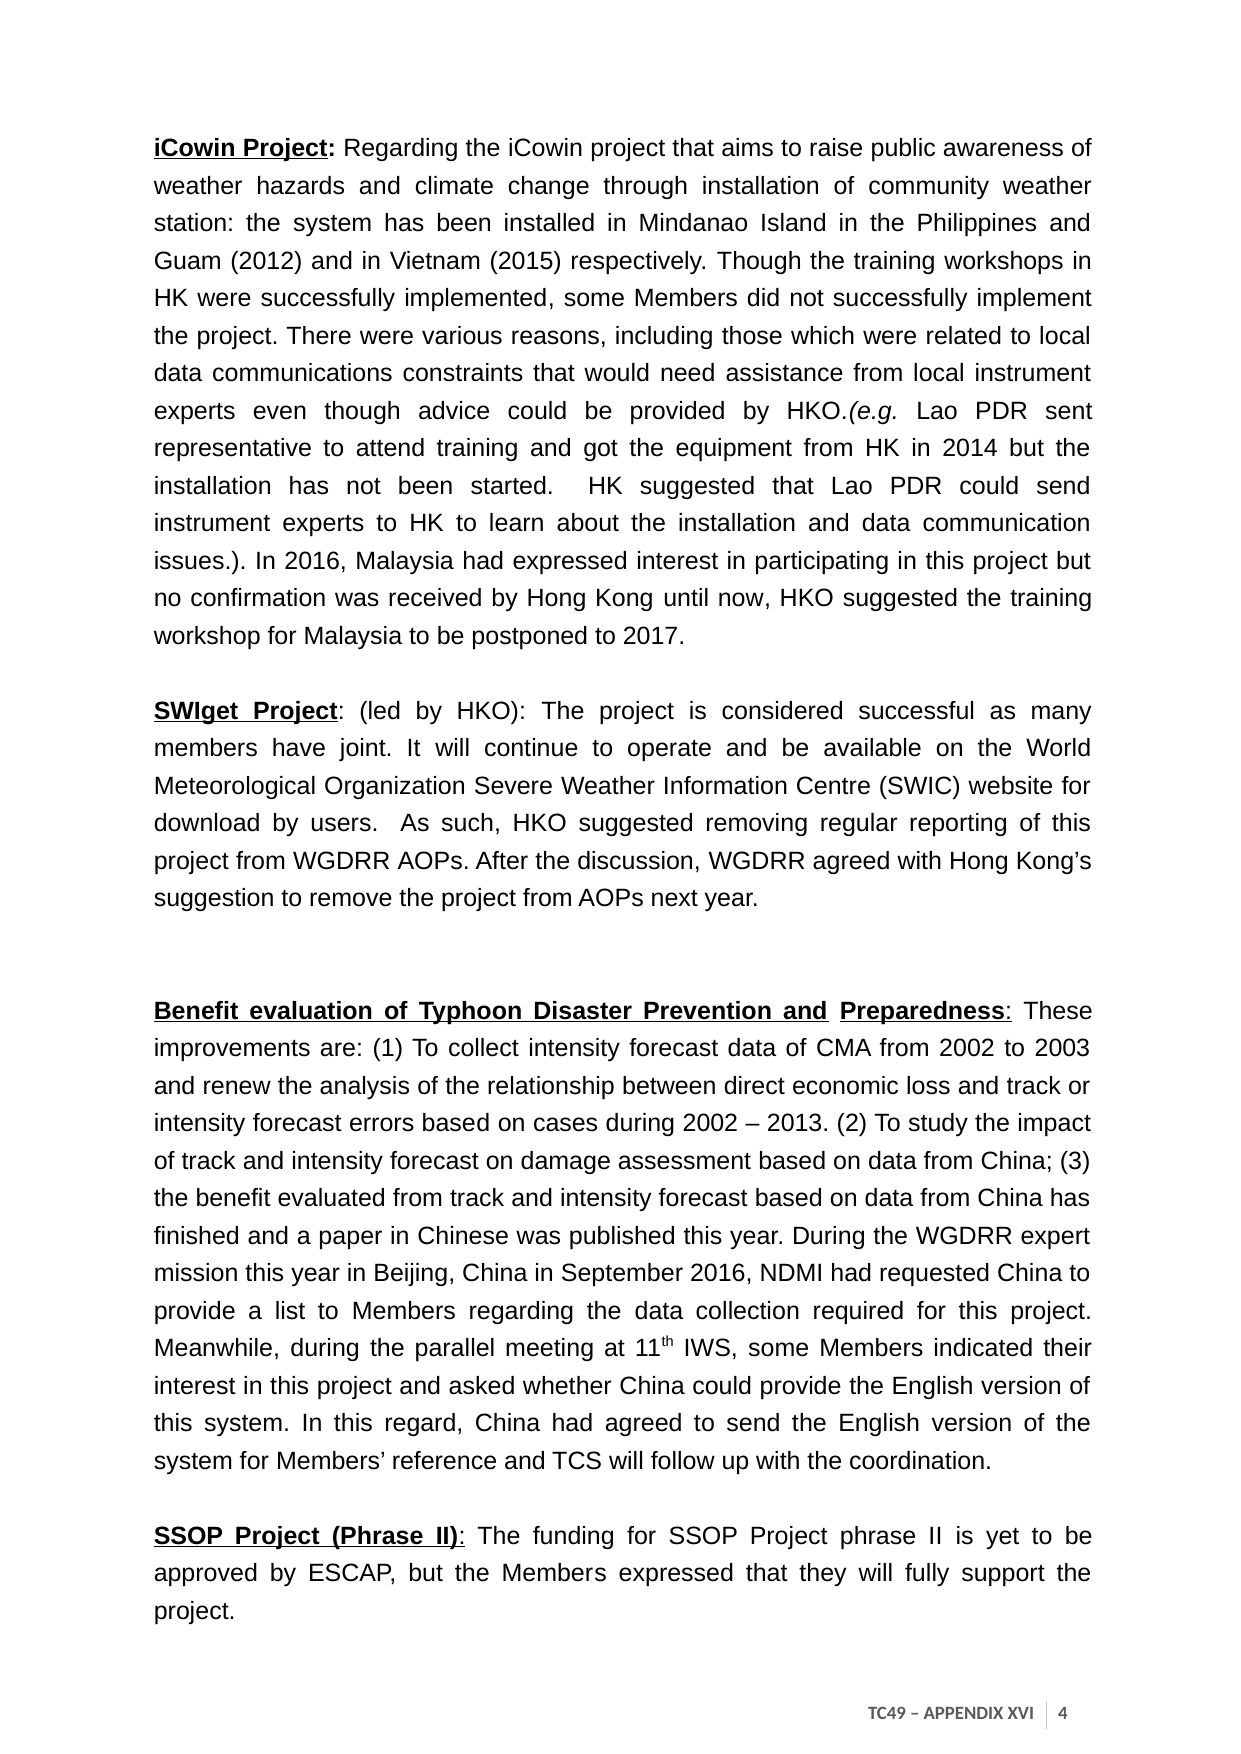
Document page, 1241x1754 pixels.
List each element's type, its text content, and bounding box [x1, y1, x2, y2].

text SWIget Project: (led by HKO): The project is considered successful as many members have joint. It will continue to operate and be available on the World Meteorological Organization Severe Weather Information Centre (SWIC) website for download by users. As such, HKO suggested removing regular reporting of this project from WGDRR AOPs. After the discussion, WGDRR agreed with Hong Kong’s suggestion to remove the project from AOPs next year. [153, 691, 1092, 916]
text SSOP Project (Phrase II): The funding for SSOP Project phrase II is yet to be approved by ESCAP, but the Members expressed that they will fully support the project. [153, 1516, 1092, 1629]
text iCowin Project: Regarding the iCowin project that aims to raise public awareness of weather hazards and climate change through installation of community weather station: the system has been installed in Mindanao Island in the Philippines and Guam (2012) and in Vietnam (2015) respectively. Though the training workshops in HK were successfully implemented, some Members did not successfully implement the project. There were various reasons, including those which were related to local data communications constraints that would need assistance from local instrument experts even though advice could be provided by HKO.(e.g. Lao PDR sent representative to attend training and got the equipment from HK in 2014 but the installation has not been started. HK suggested that Lao PDR could send instrument experts to HK to learn about the installation and data communication issues.). In 2016, Malaysia had expressed interest in participating in this project but no confirmation was received by Hong Kong until now, HKO suggested the training workshop for Malaysia to be postponed to 2017. [153, 129, 1092, 654]
text Benefit evaluation of Typhoon Disaster Prevention and Preparedness: These improvements are: (1) To collect intensity forecast data of CMA from 2002 to 2003 and renew the analysis of the relationship between direct economic loss and track or intensity forecast errors based on cases during 2002 – 2013. (2) To study the impact of track and intensity forecast on damage assessment based on data from China; (3) the benefit evaluated from track and intensity forecast based on data from China has finished and a paper in Chinese was published this year. During the WGDRR expert mission this year in Beijing, China in September 2016, NDMI had requested China to provide a list to Members regarding the data collection required for this project. Meanwhile, during the parallel meeting at 11th IWS, some Members indicated their interest in this project and asked whether China could provide the English version of this system. In this regard, China had agreed to send the English version of the system for Members’ reference and TCS will follow up with the coordination. [153, 991, 1092, 1479]
